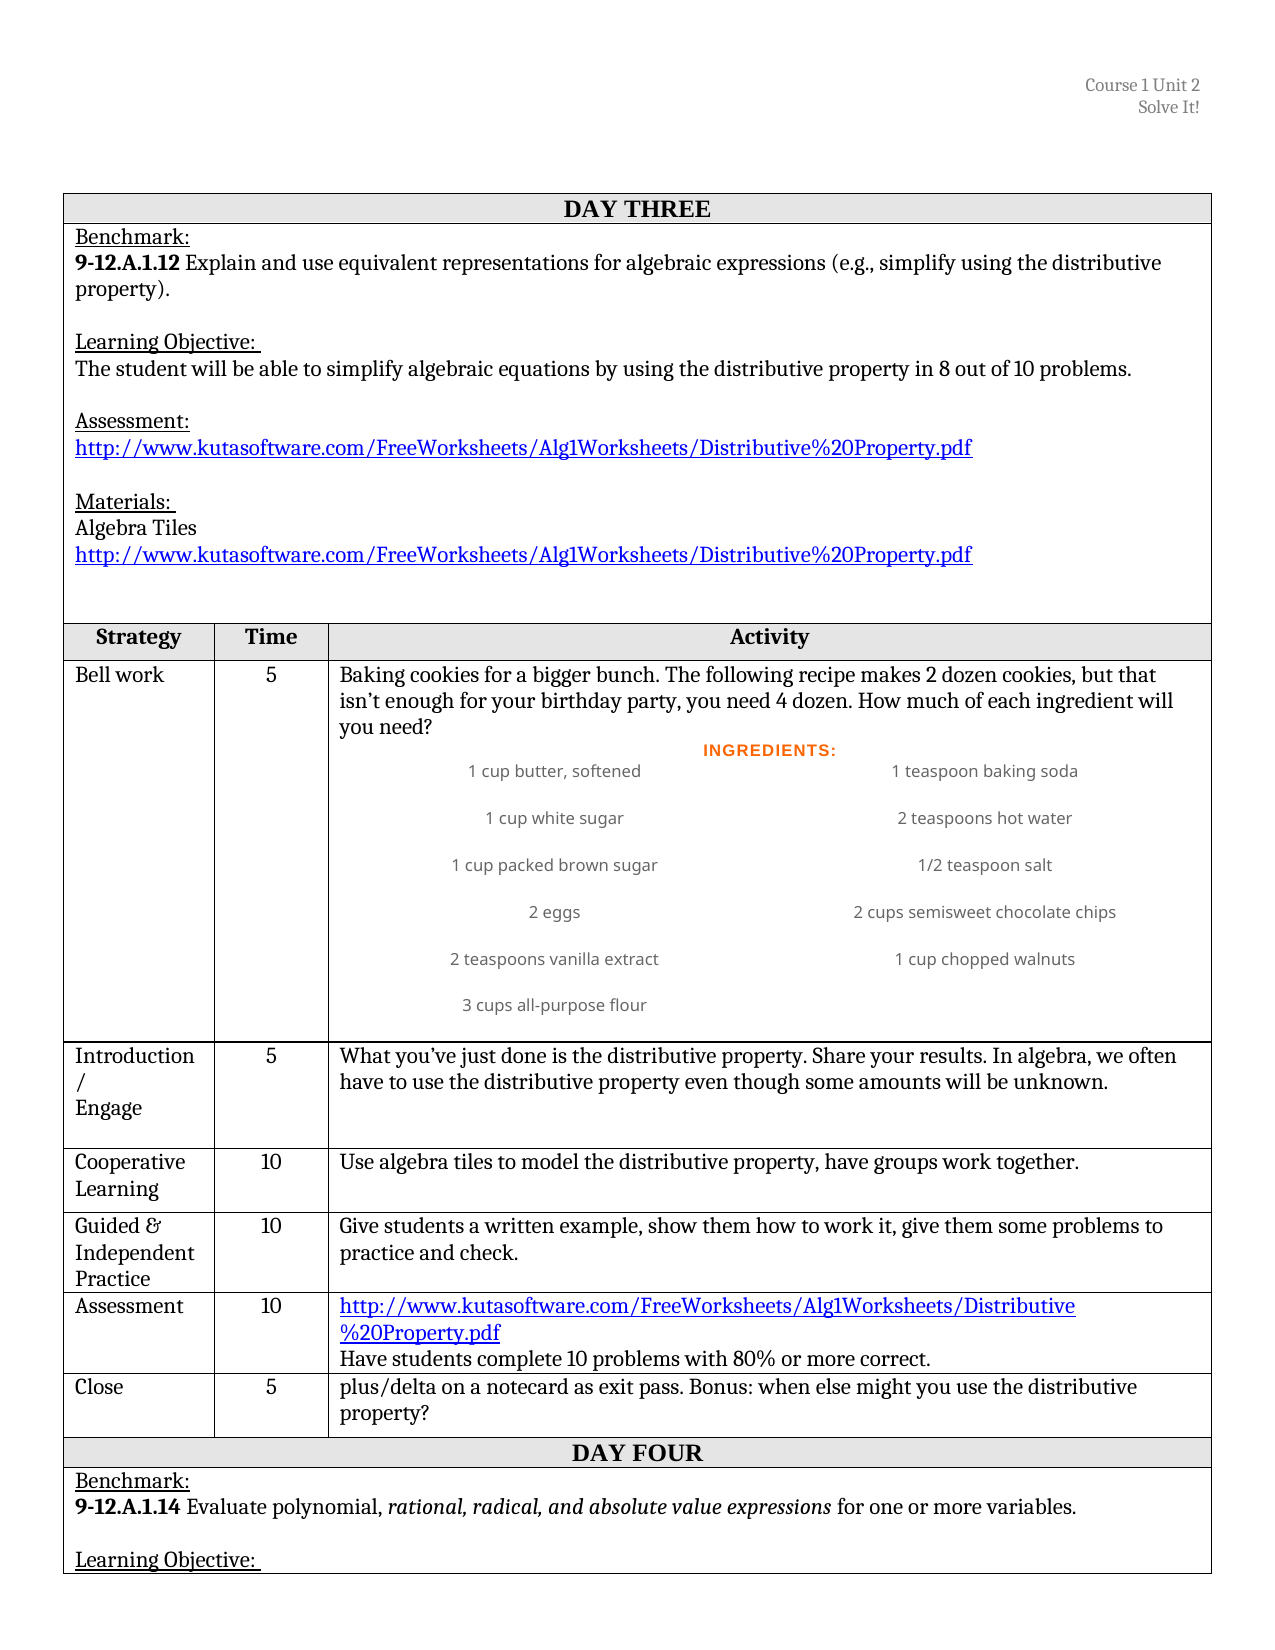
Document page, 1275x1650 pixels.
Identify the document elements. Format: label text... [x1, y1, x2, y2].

table_cell Time [215, 624, 328, 660]
table_cell Strategy [64, 624, 214, 660]
table_cell Cooperative Learning [64, 1149, 214, 1212]
table_cell What you’ve just done is the distributive property. Share your results. In algebra, we often have to use the distributive property even though some amounts will be unknown. [329, 1043, 1211, 1148]
table_cell Guided & Independent Practice [64, 1213, 214, 1292]
table_cell 5 [215, 1043, 328, 1148]
table_cell 5 [215, 1374, 328, 1437]
table_header DAY THREE [64, 194, 1211, 222]
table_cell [64, 1468, 1211, 1573]
table_cell Close [64, 1374, 214, 1437]
table_cell Give students a written example, show them how to work it, give them some problems to practice and check. [329, 1213, 1211, 1292]
table_cell 10 [215, 1213, 328, 1292]
table_cell DAY FOUR [64, 1438, 1211, 1467]
table_cell 10 [215, 1149, 328, 1212]
table_cell plus/delta on a notecard as exit pass. Bonus: when else might you use the distributive property? [329, 1374, 1211, 1437]
table_cell Introduction/ Engage [64, 1043, 214, 1148]
table_cell Assessment [64, 1293, 214, 1372]
table_cell Use algebra tiles to model the distributive property, have groups work together. [329, 1149, 1211, 1212]
table_cell Activity [329, 624, 1211, 660]
table_cell Baking cookies for a bigger bunch. The following recipe makes 2 dozen cookies, but that isn’t enough for your birthday party, you need 4 dozen. How much of each ingredient will you need? Ingredients: [329, 661, 1211, 1041]
table_cell http://www.kutasoftware.com/FreeWorksheets/Alg1Worksheets/Distributive%20Property.pdf Have students complete 10 problems with 80% or more correct. [329, 1293, 1211, 1372]
table_cell 10 [215, 1293, 328, 1372]
table_cell 5 [215, 661, 328, 1041]
table_cell Bell work [64, 661, 214, 1041]
table_cell Benchmark: 9-12.A.1.12 Explain and use equivalent representations for algebraic expressions (e.g., simplify using the distributive property). Learning Objective: The student will be able to simplify algebraic equations by using the distributive property in 8 out of 10 problems. Assessment: http://www.kutasoftware.com/FreeWorksheets/Alg1Worksheets/Distributive%20Property.pdf Materials: Algebra Tiles http://www.kutasoftware.com/FreeWorksheets/Alg1Worksheets/Distributive%20Property.pdf [64, 224, 1211, 623]
